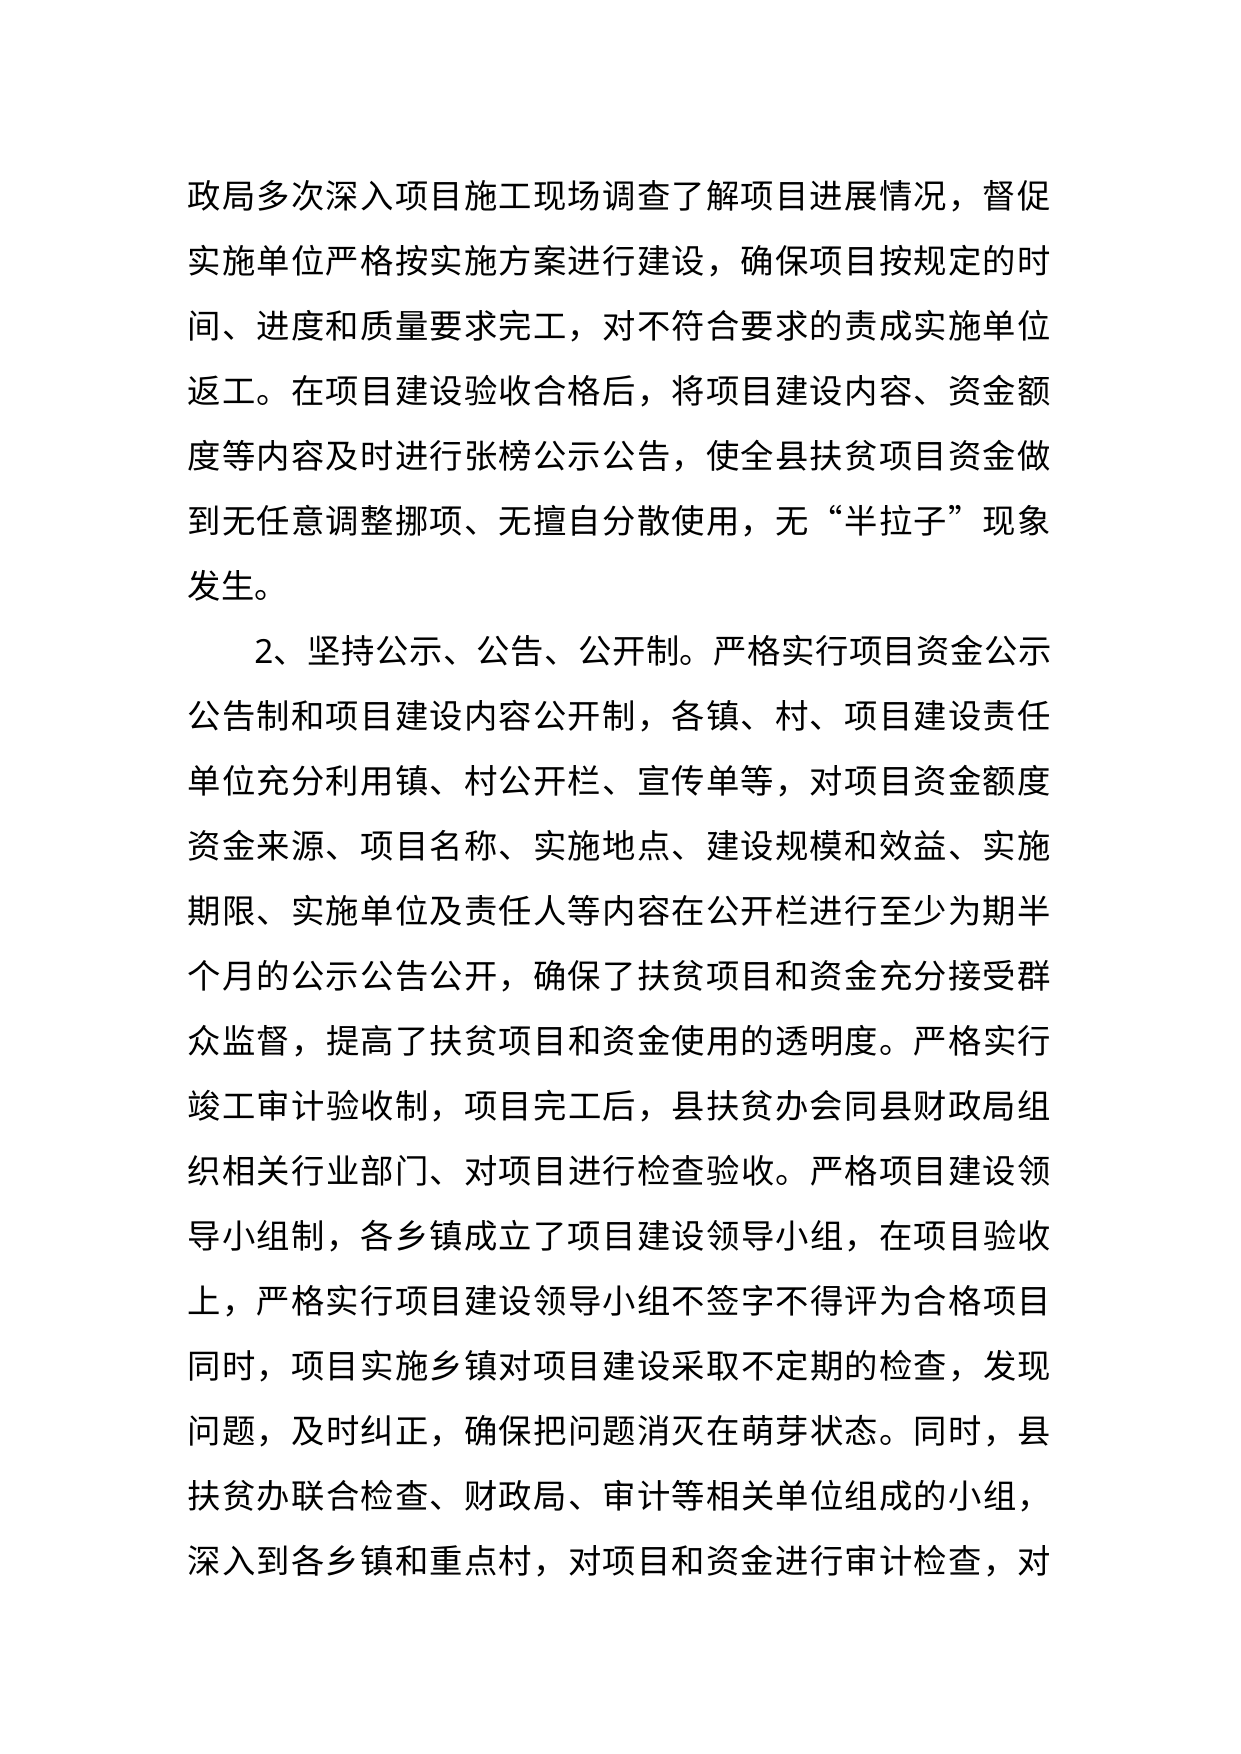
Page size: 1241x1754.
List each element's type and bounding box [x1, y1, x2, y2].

text [187, 617, 1053, 1592]
text [187, 162, 1053, 617]
